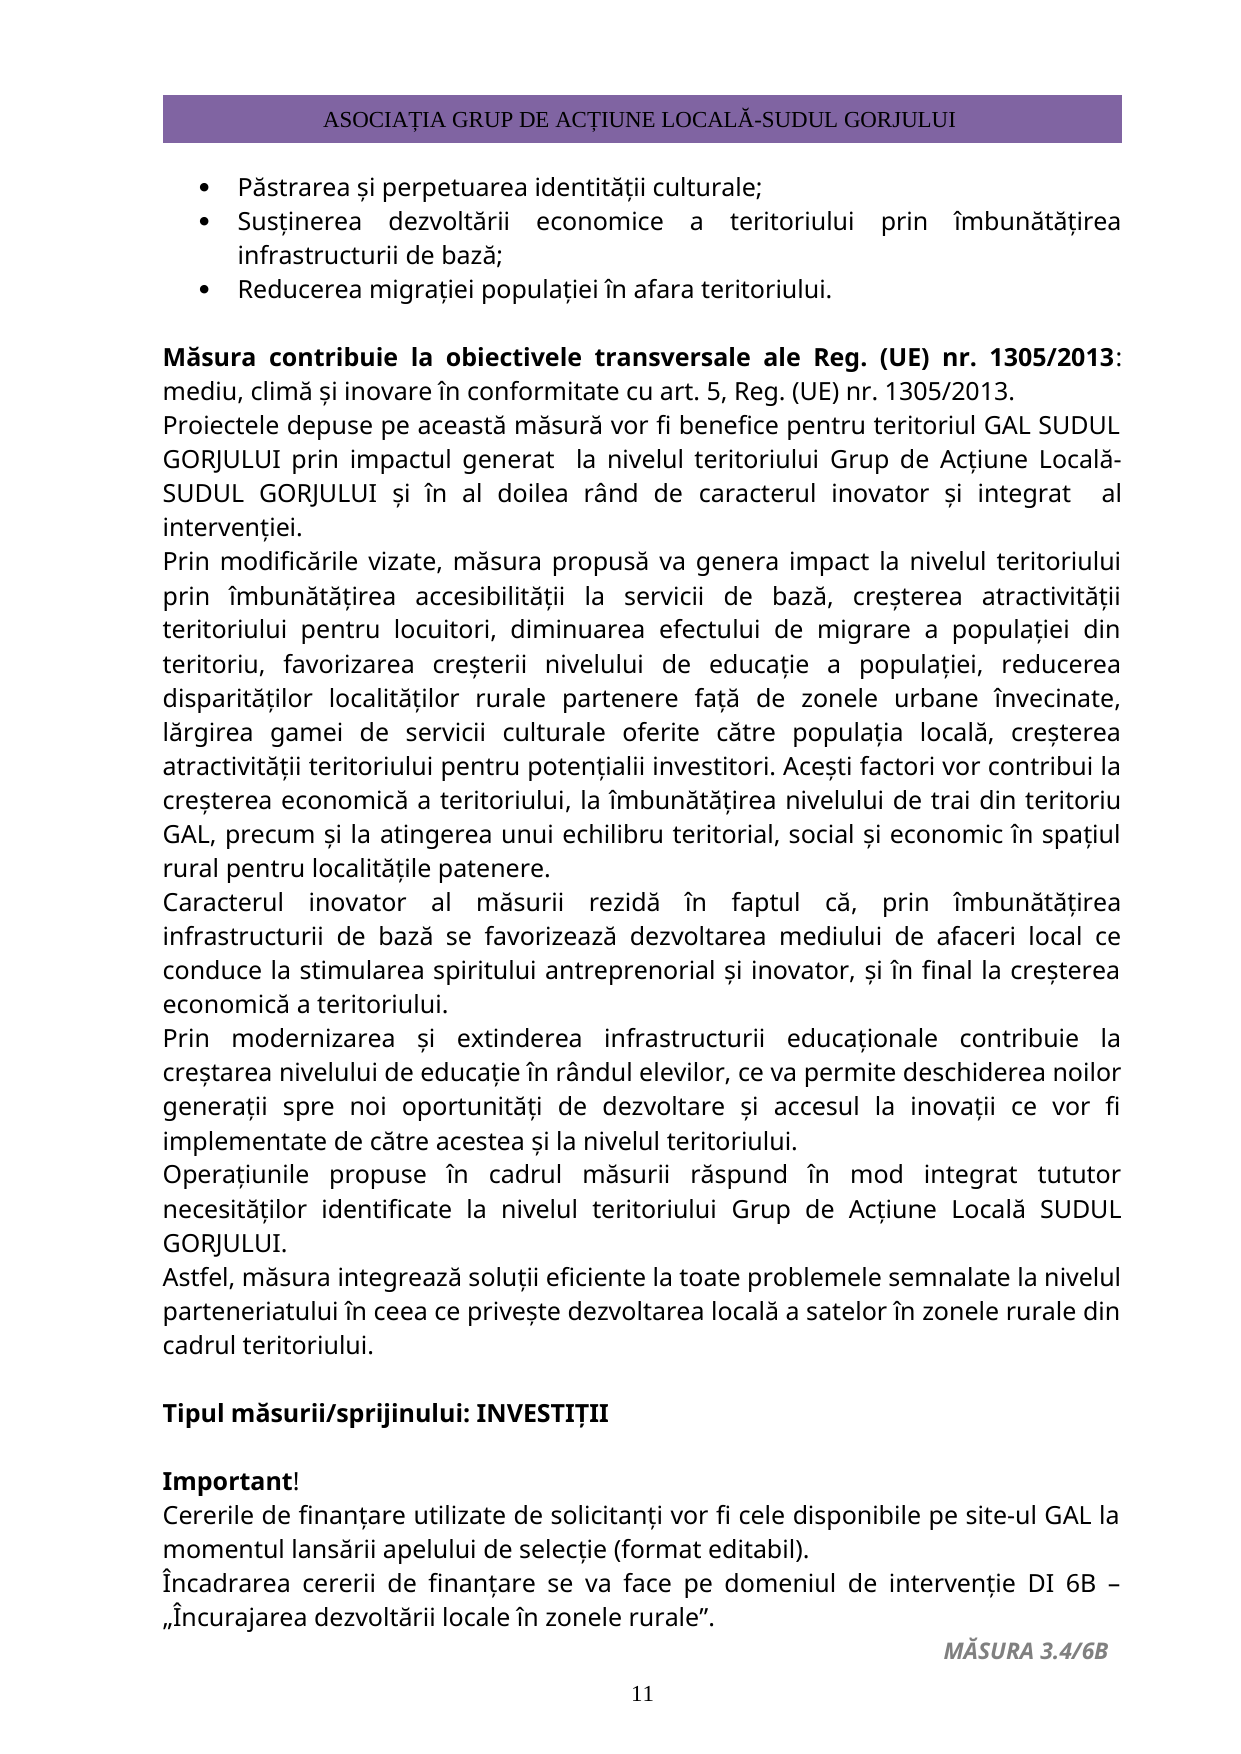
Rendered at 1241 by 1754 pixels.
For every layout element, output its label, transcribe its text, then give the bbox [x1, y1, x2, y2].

list Reducerea migrației populației în afara teritoriului. [200, 272, 1122, 306]
list Păstrarea și perpetuarea identității culturale; [200, 169, 1122, 203]
text Prin modificările vizate, măsura propusă va genera impact la nivelul teritoriului prin îmbunătățirea accesibilității la servicii de bază, creșterea atractivității teritoriului pentru locuitori, diminuarea efectului de migrare a populației din teritoriu, favorizarea creșterii nivelului de educație a populației, reducerea disparităților localităților rurale partenere față de zonele urbane învecinate, lărgirea gamei de servicii culturale oferite către populația locală, creșterea atractivității teritoriului pentru potențialii investitori. Acești factori vor contribui la creșterea economică a teritoriului, la îmbunătățirea nivelului de trai din teritoriu GAL, precum și la atingerea unui echilibru teritorial, social și economic în spațiul rural pentru localitățile patenere. [162, 544, 1122, 885]
text Încadrarea cererii de finanțare se va face pe domeniul de intervenție DI 6B – „Încurajarea dezvoltării locale în zonele rurale”. [162, 1566, 1122, 1634]
text Proiectele depuse pe această măsură vor fi benefice pentru teritoriul GAL SUDUL GORJULUI prin impactul generat la nivelul teritoriului Grup de Acțiune Locală-SUDUL GORJULUI și în al doilea rând de caracterul inovator și integrat al intervenției. [162, 408, 1122, 544]
text Caracterul inovator al măsurii rezidă în faptul că, prin îmbunătățirea infrastructurii de bază se favorizează dezvoltarea mediului de afaceri local ce conduce la stimularea spiritului antreprenorial și inovator, și în final la creșterea economică a teritoriului. [162, 885, 1122, 1021]
text Prin modernizarea și extinderea infrastructurii educaționale contribuie la creștarea nivelului de educație în rândul elevilor, ce va permite deschiderea noilor generații spre noi oportunități de dezvoltare și accesul la inovații ce vor fi implementate de către acestea și la nivelul teritoriului. [162, 1021, 1122, 1157]
text Tipul măsurii/sprijinului: INVESTIȚII [162, 1396, 1122, 1430]
text Operațiunile propuse în cadrul măsurii răspund în mod integrat tututor necesităților identificate la nivelul teritoriului Grup de Acțiune Locală SUDUL GORJULUI. [162, 1157, 1122, 1259]
list Susținerea dezvoltării economice a teritoriului prin îmbunătățirea infrastructurii de bază; [200, 203, 1122, 272]
text Cererile de finanțare utilizate de solicitanți vor fi cele disponibile pe site-ul GAL la momentul lansării apelului de selecție (format editabil). [162, 1498, 1122, 1566]
text Important! [162, 1464, 1122, 1498]
text Măsura contribuie la obiectivele transversale ale Reg. (UE) nr. 1305/2013: mediu, climă și inovare în conformitate cu art. 5, Reg. (UE) nr. 1305/2013. [162, 340, 1122, 408]
text Astfel, măsura integrează soluții eficiente la toate problemele semnalate la nivelul parteneriatului în ceea ce privește dezvoltarea locală a satelor în zonele rurale din cadrul teritoriului. [162, 1259, 1122, 1362]
